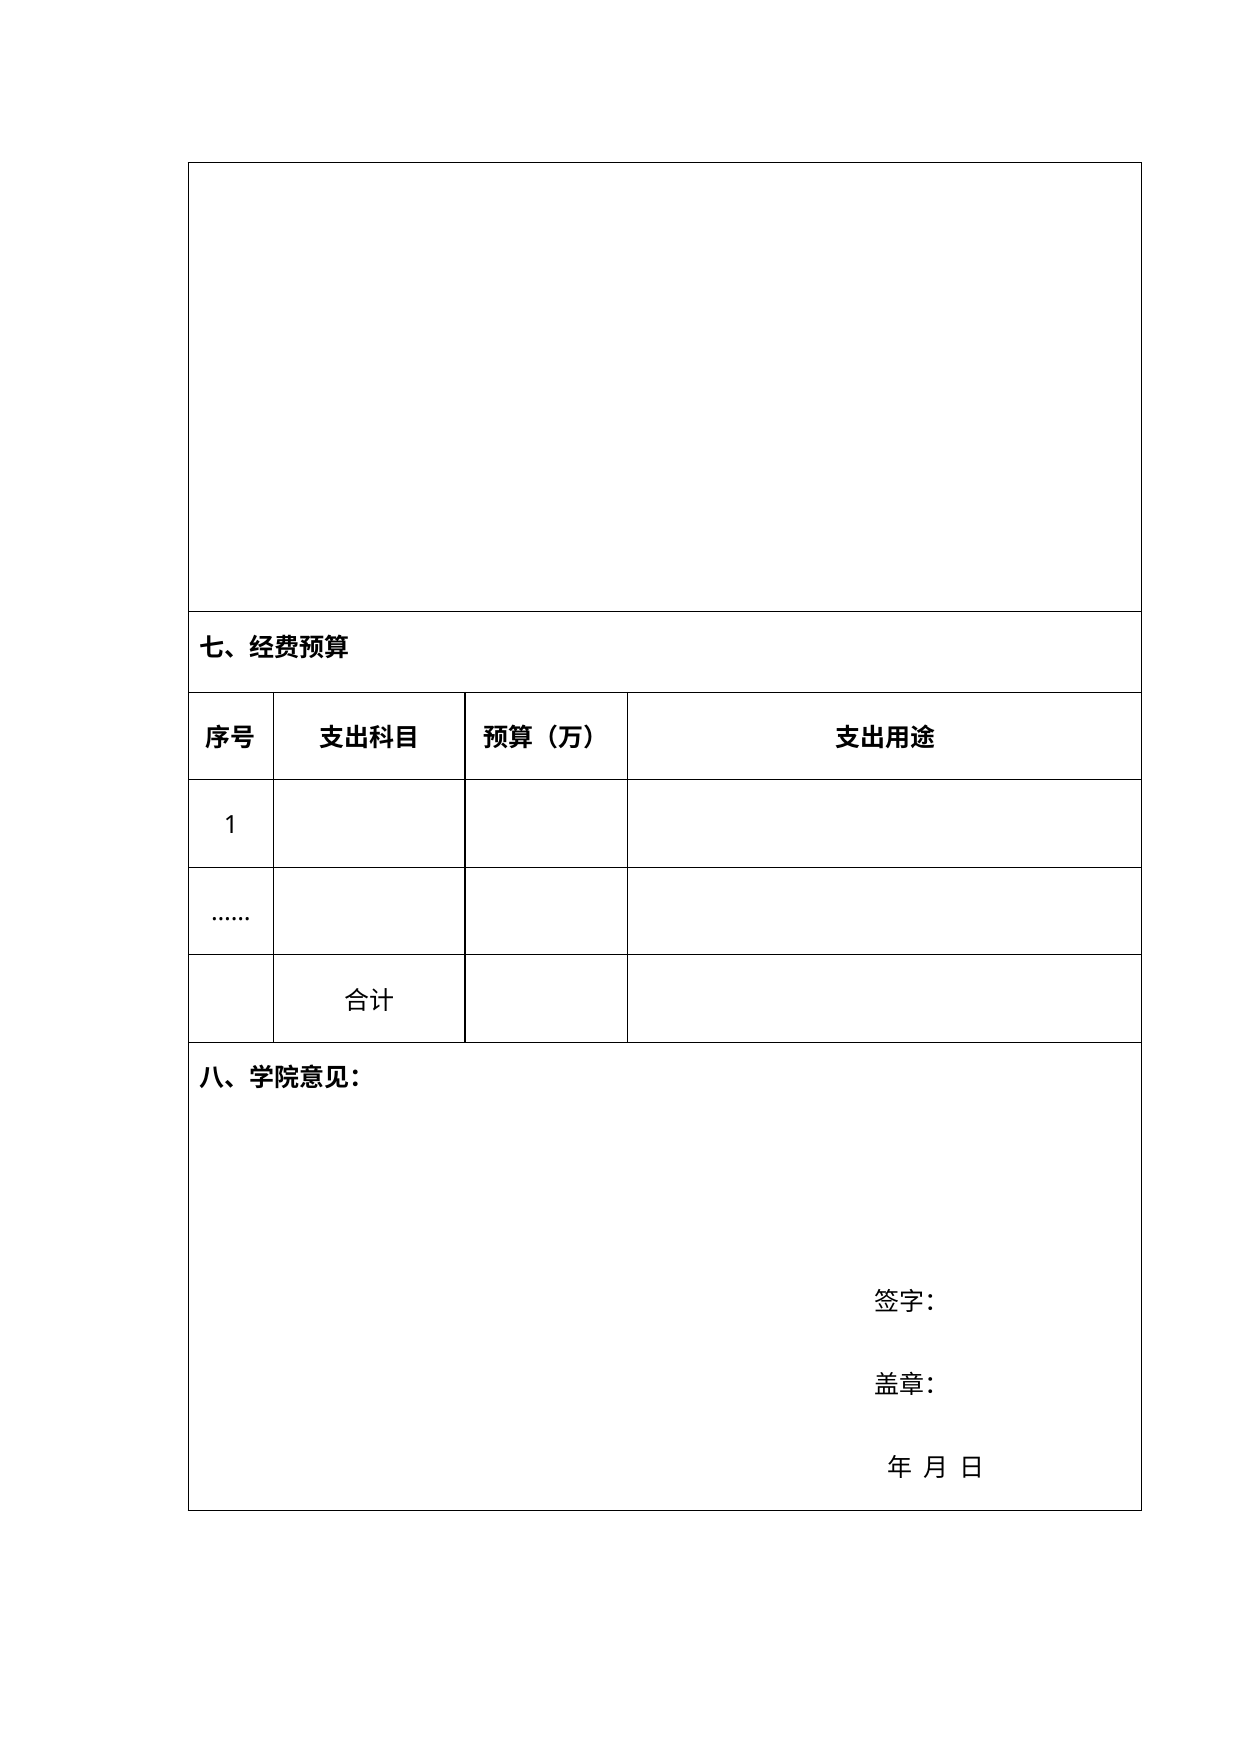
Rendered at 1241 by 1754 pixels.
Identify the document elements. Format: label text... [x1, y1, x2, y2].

table_cell 序号 [189, 693, 273, 779]
table_cell 预算（万） [466, 693, 627, 779]
table_cell 合计 [274, 955, 464, 1042]
table_cell [628, 868, 1141, 954]
table_cell [628, 780, 1141, 867]
table_cell 1 [189, 780, 273, 867]
table_cell [466, 868, 627, 954]
table_cell [628, 955, 1141, 1042]
table_cell [466, 780, 627, 867]
table_cell 支出科目 [274, 693, 464, 779]
table_cell [189, 955, 273, 1042]
table_cell [189, 163, 1141, 611]
table_cell [274, 868, 464, 954]
table_cell [466, 955, 627, 1042]
table_cell …… [189, 868, 273, 954]
table_cell 八、学院意见： 签字： 盖章： 年 月 日 [189, 1043, 1141, 1510]
table_cell 七、经费预算 [189, 612, 1141, 692]
table_cell [274, 780, 464, 867]
table_cell 支出用途 [628, 693, 1141, 779]
